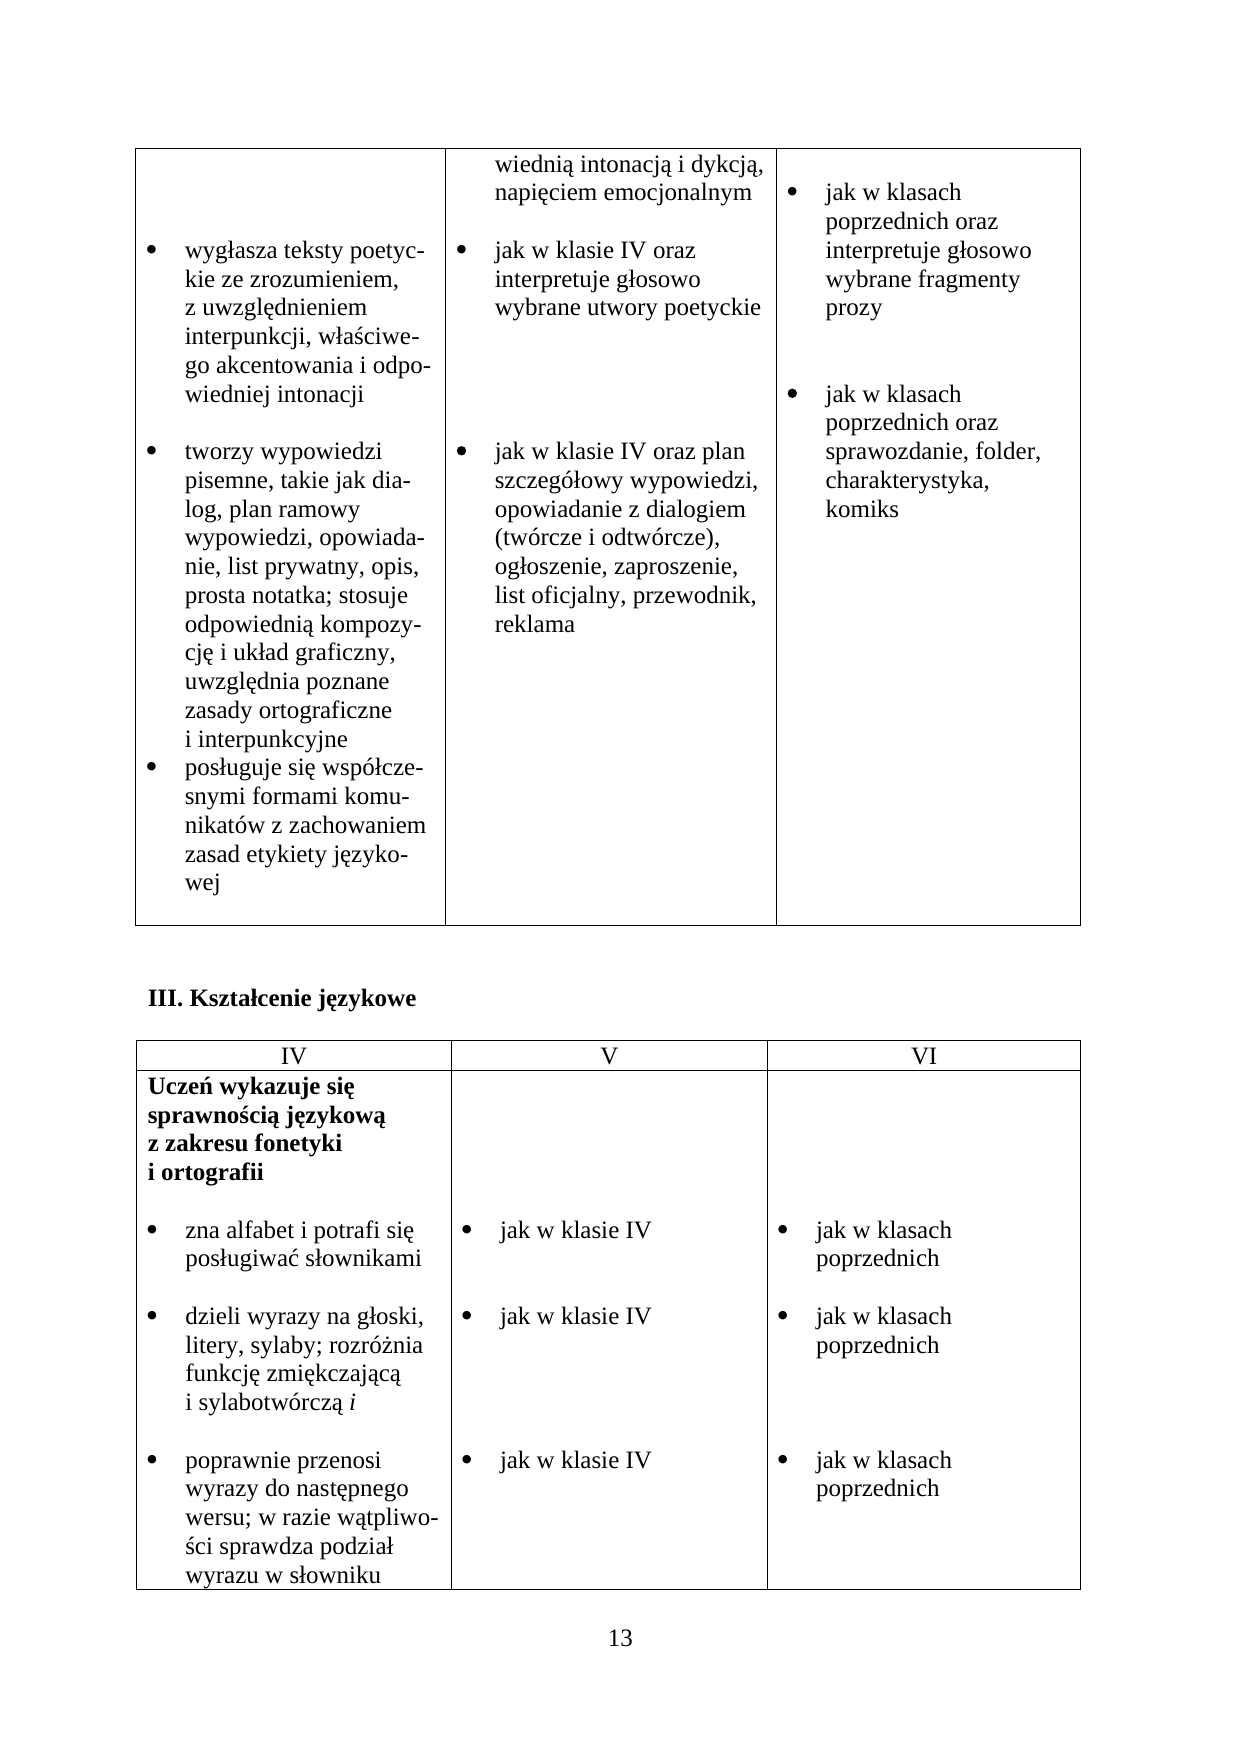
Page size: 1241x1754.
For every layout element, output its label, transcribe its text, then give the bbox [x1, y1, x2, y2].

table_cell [137, 1071, 451, 1588]
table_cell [446, 149, 776, 925]
text III. Kształcenie językowe [148, 983, 1093, 1012]
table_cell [768, 1071, 1080, 1588]
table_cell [777, 149, 1080, 925]
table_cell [452, 1071, 767, 1588]
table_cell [136, 149, 445, 925]
table_header V [452, 1041, 767, 1070]
table_header VI [768, 1041, 1080, 1070]
table_header IV [137, 1041, 451, 1070]
